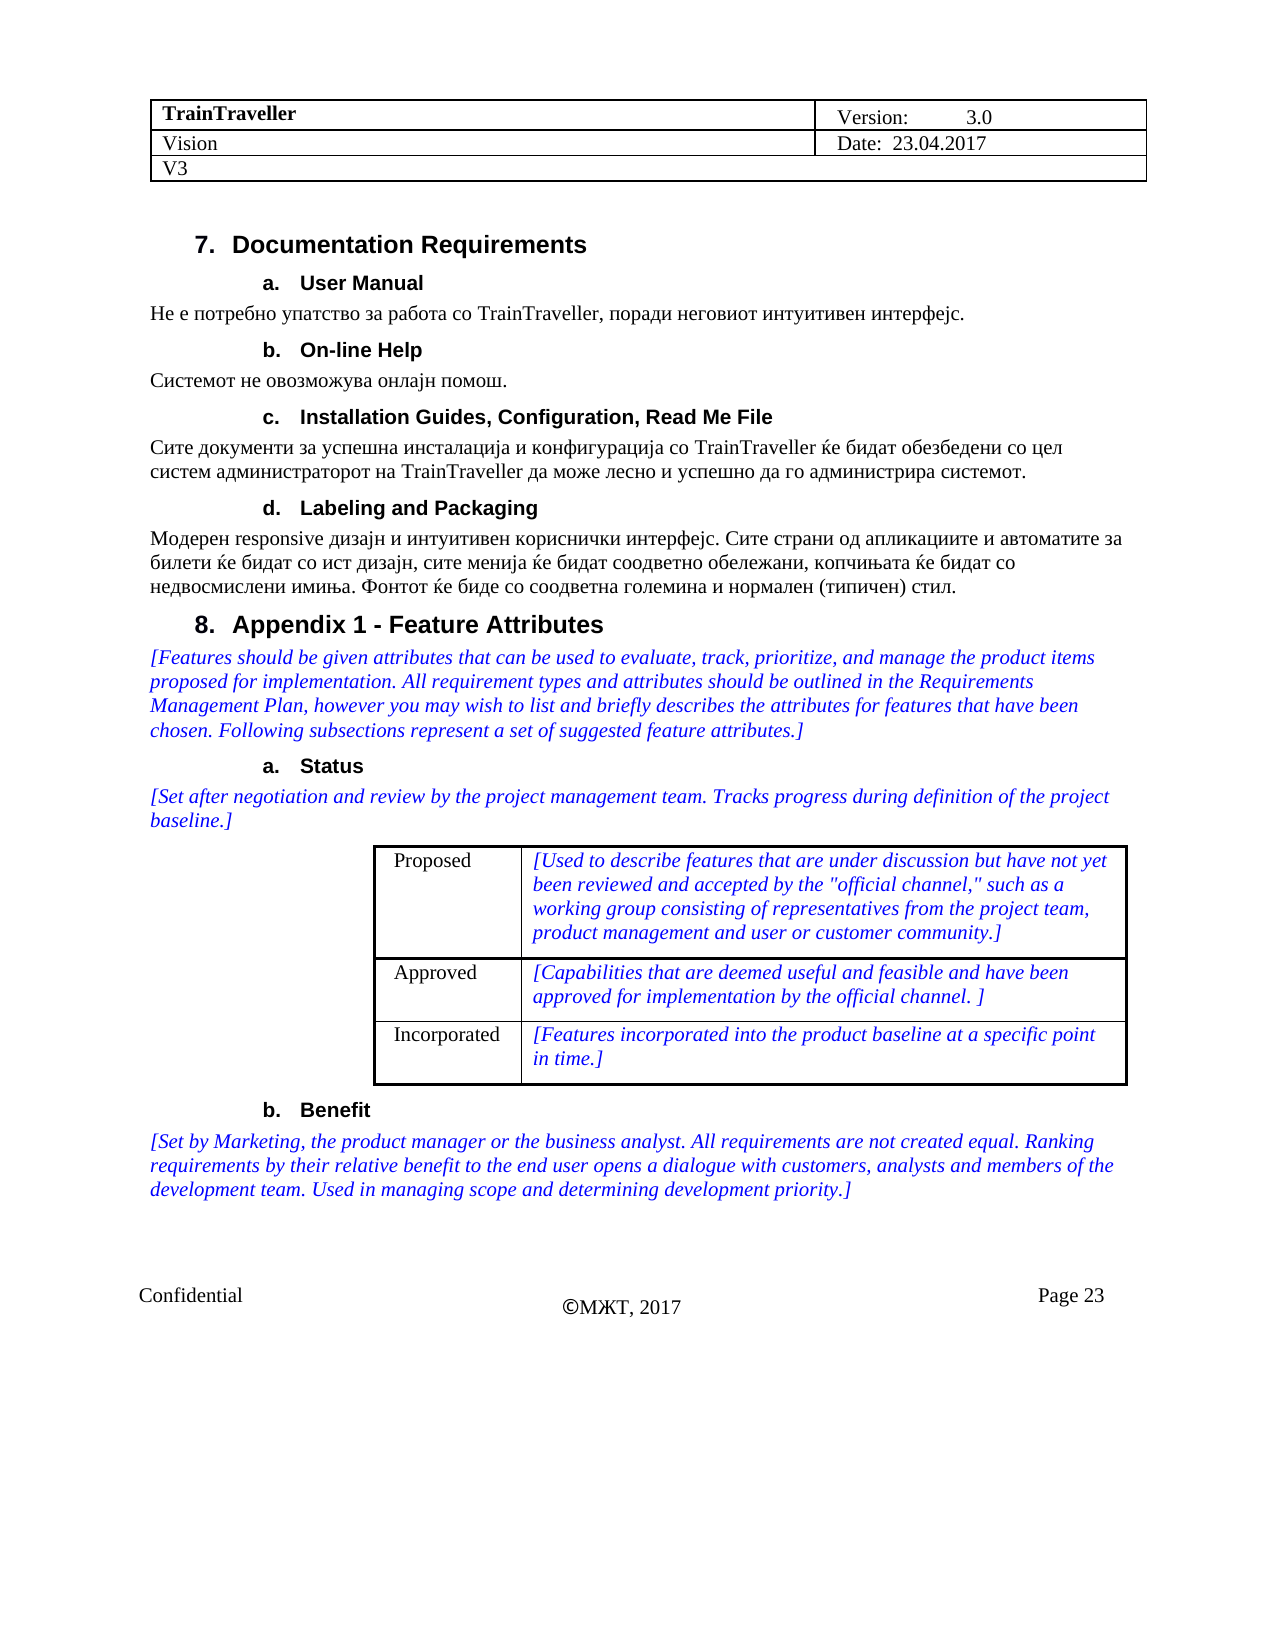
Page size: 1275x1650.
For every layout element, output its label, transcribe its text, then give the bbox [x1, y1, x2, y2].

subtitle Labeling and Packaging [262, 495, 1125, 519]
subtitle Documentation Requirements [194, 230, 1125, 258]
subtitle Benefit [262, 1098, 1125, 1122]
table_cell Approved [376, 960, 521, 1021]
text Модерен responsive дизајн и интуитивен кориснички интерфејс. Сите страни од апликациите и автоматите за билети ќе бидат со ист дизајн, сите менија ќе бидат соодветно обележани, копчињата ќе бидат со недвосмислени имиња. Фонтот ќе биде со соодветна големина и нормален (типичен) стил. [150, 526, 1125, 598]
subtitle Appendix 1 - Feature Attributes [194, 610, 1125, 639]
text Сите документи за успешна инсталација и конфигурација со TrainTraveller ќе бидат обезбедени со цел систем администраторот на TrainTraveller да може лесно и успешно да го администрира системот. [150, 435, 1125, 483]
subtitle On-line Help [262, 338, 1125, 362]
subtitle Status [262, 754, 1125, 778]
table_cell [Features incorporated into the product baseline at a specific point in time.] [522, 1022, 1125, 1083]
subtitle User Manual [262, 271, 1125, 295]
table_header Proposed [376, 848, 521, 957]
table_cell Incorporated [376, 1022, 521, 1083]
text Не е потребно упатство за работа со TrainTraveller, поради неговиот интуитивен интерфејс. [150, 301, 1125, 325]
text Системот не овозможува онлајн помош. [150, 368, 1125, 392]
table_header [Used to describe features that are under discussion but have not yet been reviewed and accepted by the "official channel," such as a working group consisting of representatives from the project team, product management and user or customer community.] [522, 848, 1125, 957]
subtitle Installation Guides, Configuration, Read Me File [262, 404, 1125, 428]
text [Set by Marketing, the product manager or the business analyst. All requirements are not created equal. Ranking requirements by their relative benefit to the end user opens a dialogue with customers, analysts and members of the development team. Used in managing scope and determining development priority.] [150, 1128, 1125, 1201]
text [Set after negotiation and review by the project management team. Tracks progress during definition of the project baseline.] [150, 784, 1125, 832]
text [Features should be given attributes that can be used to evaluate, track, prioritize, and manage the product items proposed for implementation. All requirement types and attributes should be outlined in the Requirements Management Plan, however you may wish to list and briefly describes the attributes for features that have been chosen. Following subsections represent a set of suggested feature attributes.] [150, 645, 1125, 742]
table_cell [Capabilities that are deemed useful and feasible and have been approved for implementation by the official channel. ] [522, 960, 1125, 1021]
